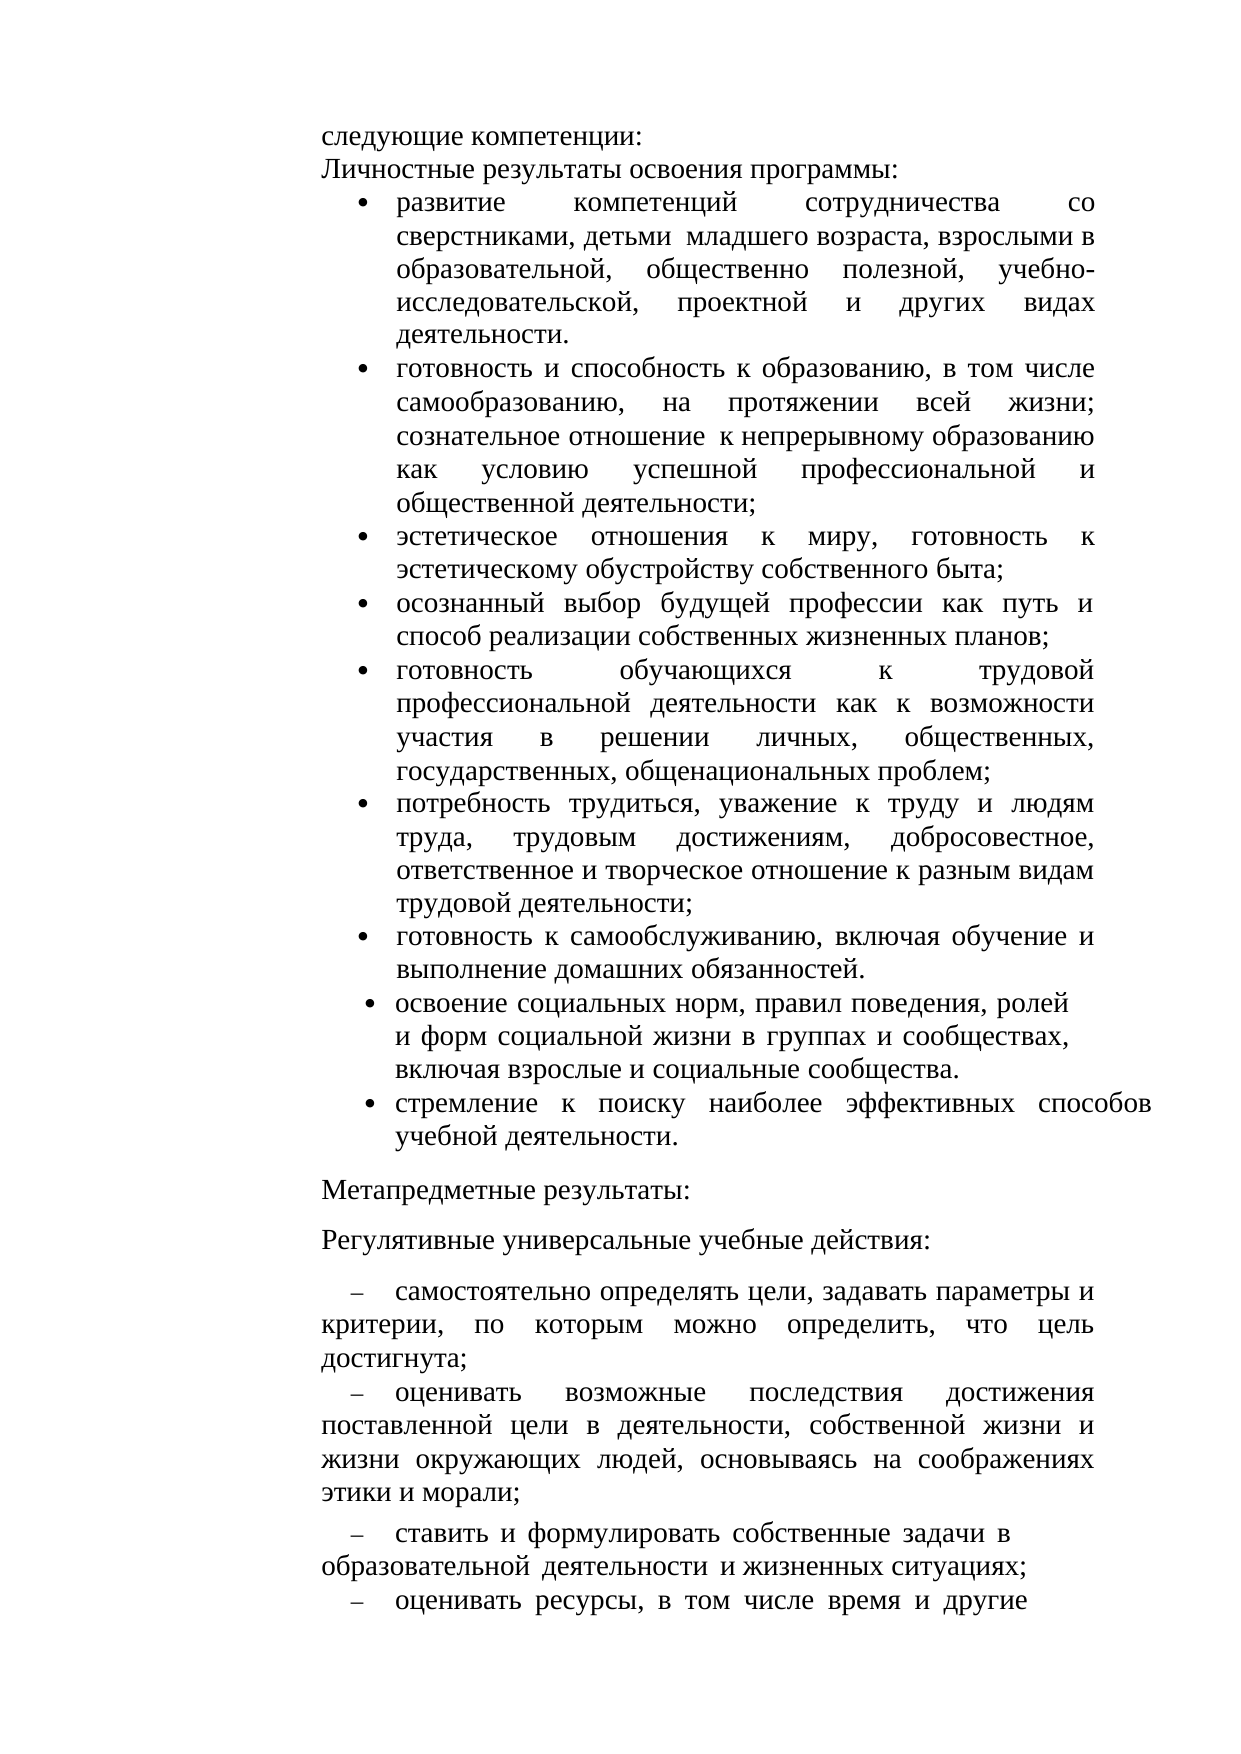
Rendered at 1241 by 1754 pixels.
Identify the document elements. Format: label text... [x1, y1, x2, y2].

list эстетическое отношения к миру, готовность к эстетическому обустройству собственного быта; [358, 519, 1095, 585]
list ставить и формулировать собственные задачи в образовательной деятельности и жизненных ситуациях; [321, 1515, 1094, 1582]
list потребность трудиться, уважение к труду и людям труда, трудовым достижениям, добросовестное, ответственное и творческое отношение к разным видам трудовой деятельности; [358, 787, 1095, 918]
text Регулятивные универсальные учебные действия: [321, 1223, 1152, 1256]
list освоение социальных норм, правил поведения, ролей и форм социальной жизни в группах и сообществах, включая взрослые и социальные сообщества. [366, 986, 1069, 1084]
list оценивать возможные последствия достижения поставленной цели в деятельности, собственной жизни и жизни окружающих людей, основываясь на соображениях этики и морали; [321, 1374, 1095, 1508]
list готовность обучающихся к трудовой профессиональной деятельности как к возможности участия в решении личных, общественных, государственных, общенациональных проблем; [358, 652, 1094, 786]
list стремление к поиску наиболее эффективных способов учебной деятельности. [366, 1085, 1152, 1152]
list осознанный выбор будущей профессии как путь и способ реализации собственных жизненных планов; [358, 586, 1094, 651]
text Личностные результаты освоения программы: [321, 152, 1152, 185]
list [321, 1582, 1094, 1616]
list развитие компетенций сотрудничества со сверстниками, детьми младшего возраста, взрослыми в образовательной, общественно полезной, учебно- исследовательской, проектной и других видах деятельности. [358, 186, 1095, 350]
list самостоятельно определять цели, задавать параметры и критерии, по которым можно определить, что цель достигнута; [321, 1273, 1094, 1373]
text Метапредметные результаты: [321, 1173, 1152, 1206]
list готовность и способность к образованию, в том числе самообразованию, на протяжении всей жизни; сознательное отношение к непрерывному образованию как условию успешной профессиональной и общественной деятельности; [358, 351, 1095, 518]
list готовность к самообслуживанию, включая обучение и выполнение домашних обязанностей. [358, 919, 1094, 985]
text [321, 118, 1095, 152]
